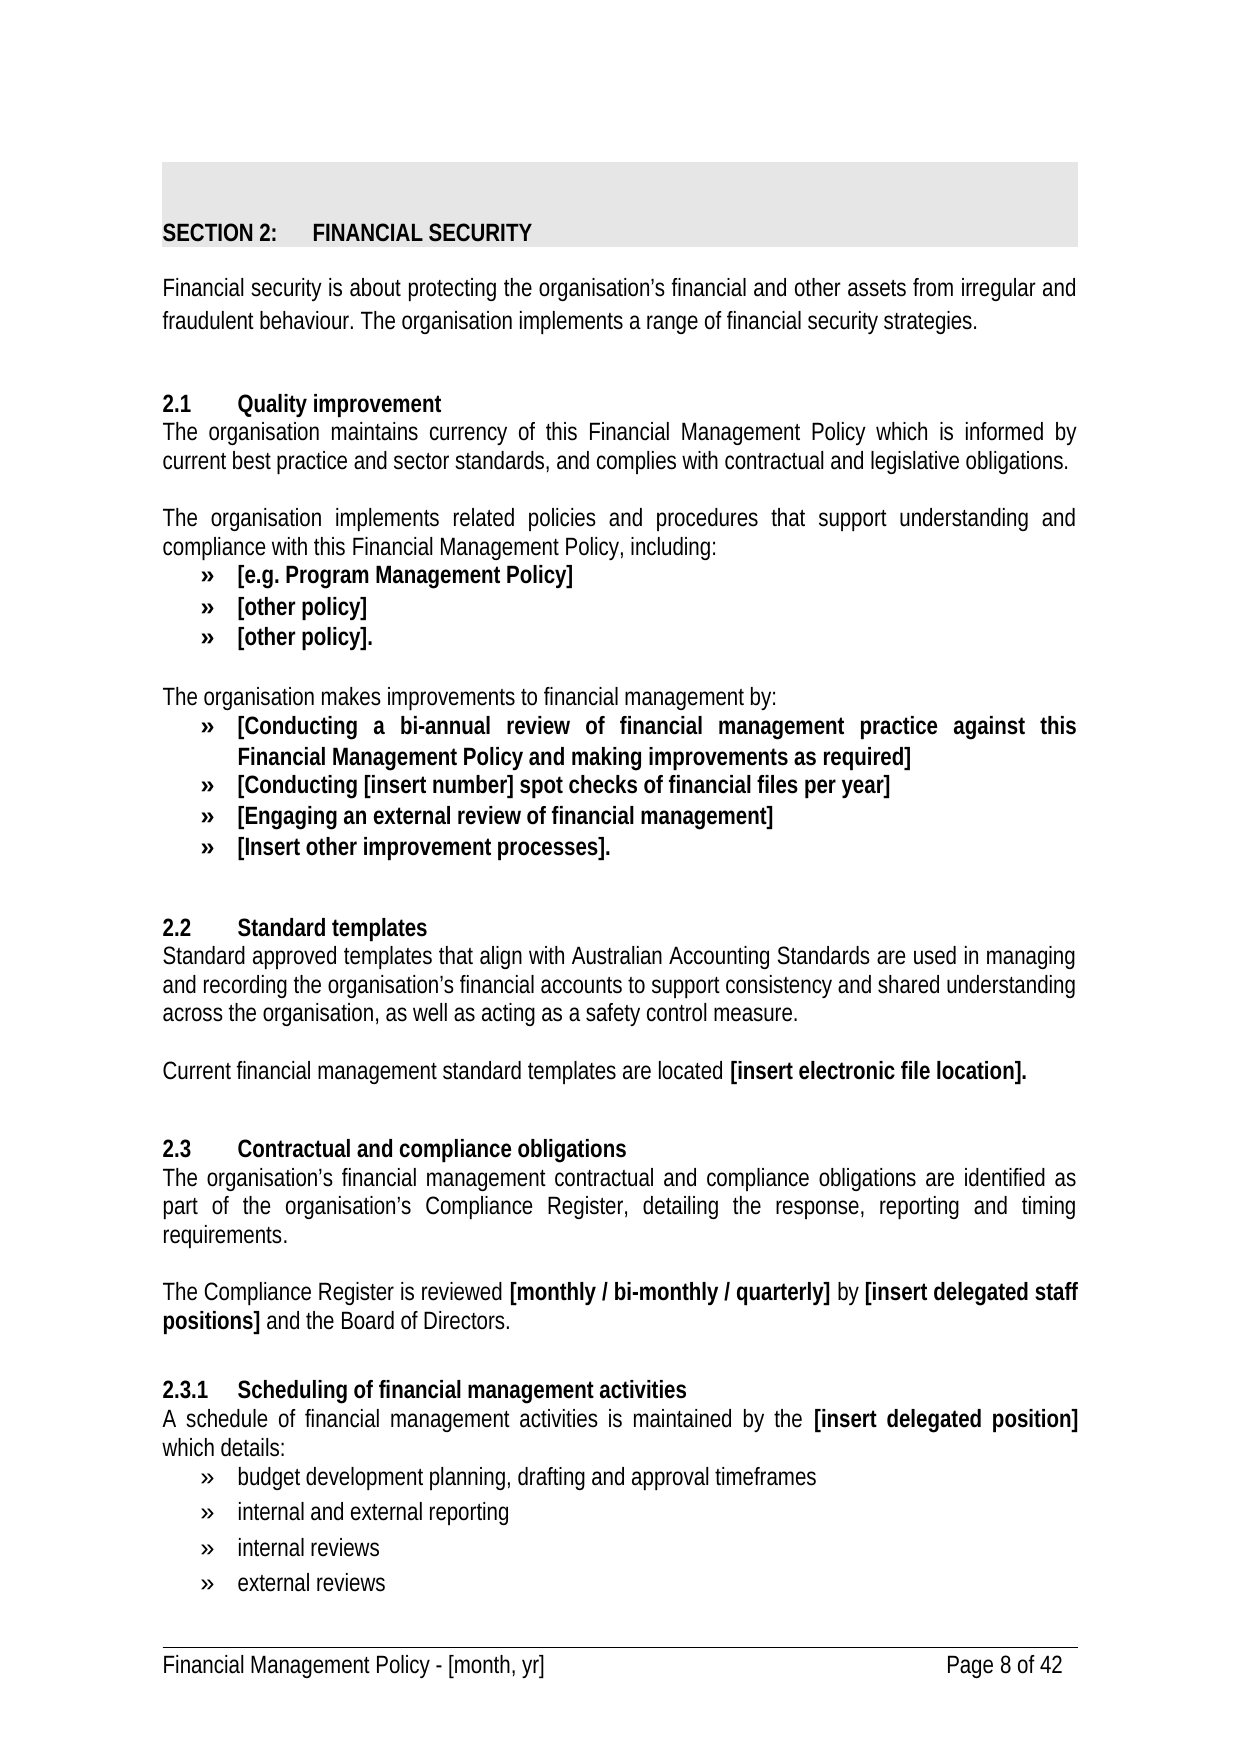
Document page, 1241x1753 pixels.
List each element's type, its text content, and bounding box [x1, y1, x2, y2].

list budget development planning, drafting and approval timeframes [200, 1461, 1078, 1492]
list [Insert other improvement processes]. [200, 832, 1078, 863]
text The organisation implements related policies and procedures that support understanding and compliance with this Financial Management Policy, including: [162, 503, 1078, 561]
text The organisation makes improvements to financial management by: [162, 682, 1078, 711]
text A schedule of financial management activities is maintained by the [insert delegated position] which details: [162, 1404, 1078, 1461]
subtitle 2.1 Quality improvement [162, 389, 1078, 417]
list [other policy]. [200, 622, 1078, 653]
text Standard approved templates that align with Australian Accounting Standards are used in managing and recording the organisation’s financial accounts to support consistency and shared understanding across the organisation, as well as acting as a safety control measure. [162, 941, 1078, 1027]
list internal and external reporting [200, 1497, 1078, 1528]
text Financial security is about protecting the organisation’s financial and other assets from irregular and fraudulent behaviour. The organisation implements a range of financial security strategies. [162, 273, 1078, 335]
list [other policy] [200, 591, 1078, 622]
subtitle 2.2 Standard templates [162, 912, 1078, 941]
text The organisation’s financial management contractual and compliance obligations are identified as part of the organisation’s Compliance Register, detailing the response, reporting and timing requirements. [162, 1162, 1078, 1248]
list external reviews [200, 1568, 1078, 1599]
list [Conducting a bi-annual review of financial management practice against this Financial Management Policy and making improvements as required] [200, 711, 1078, 770]
subtitle 2.3.1 Scheduling of financial management activities [162, 1376, 1078, 1404]
list [Engaging an external review of financial management] [200, 801, 1078, 832]
subtitle SECTION 2: FINANCIAL SECURITY [162, 218, 1078, 247]
text The Compliance Register is reviewed [monthly / bi-monthly / quarterly] by [insert delegated staff positions] and the Board of Directors. [162, 1277, 1078, 1334]
list [Conducting [insert number] spot checks of financial files per year] [200, 770, 1078, 801]
list internal reviews [200, 1532, 1078, 1563]
text Current financial management standard templates are located [insert electronic file location]. [162, 1056, 1078, 1084]
list [e.g. Program Management Policy] [200, 561, 1078, 591]
text The organisation maintains currency of this Financial Management Policy which is informed by current best practice and sector standards, and complies with contractual and legislative obligations. [162, 417, 1078, 474]
subtitle 2.3 Contractual and compliance obligations [162, 1134, 1078, 1162]
